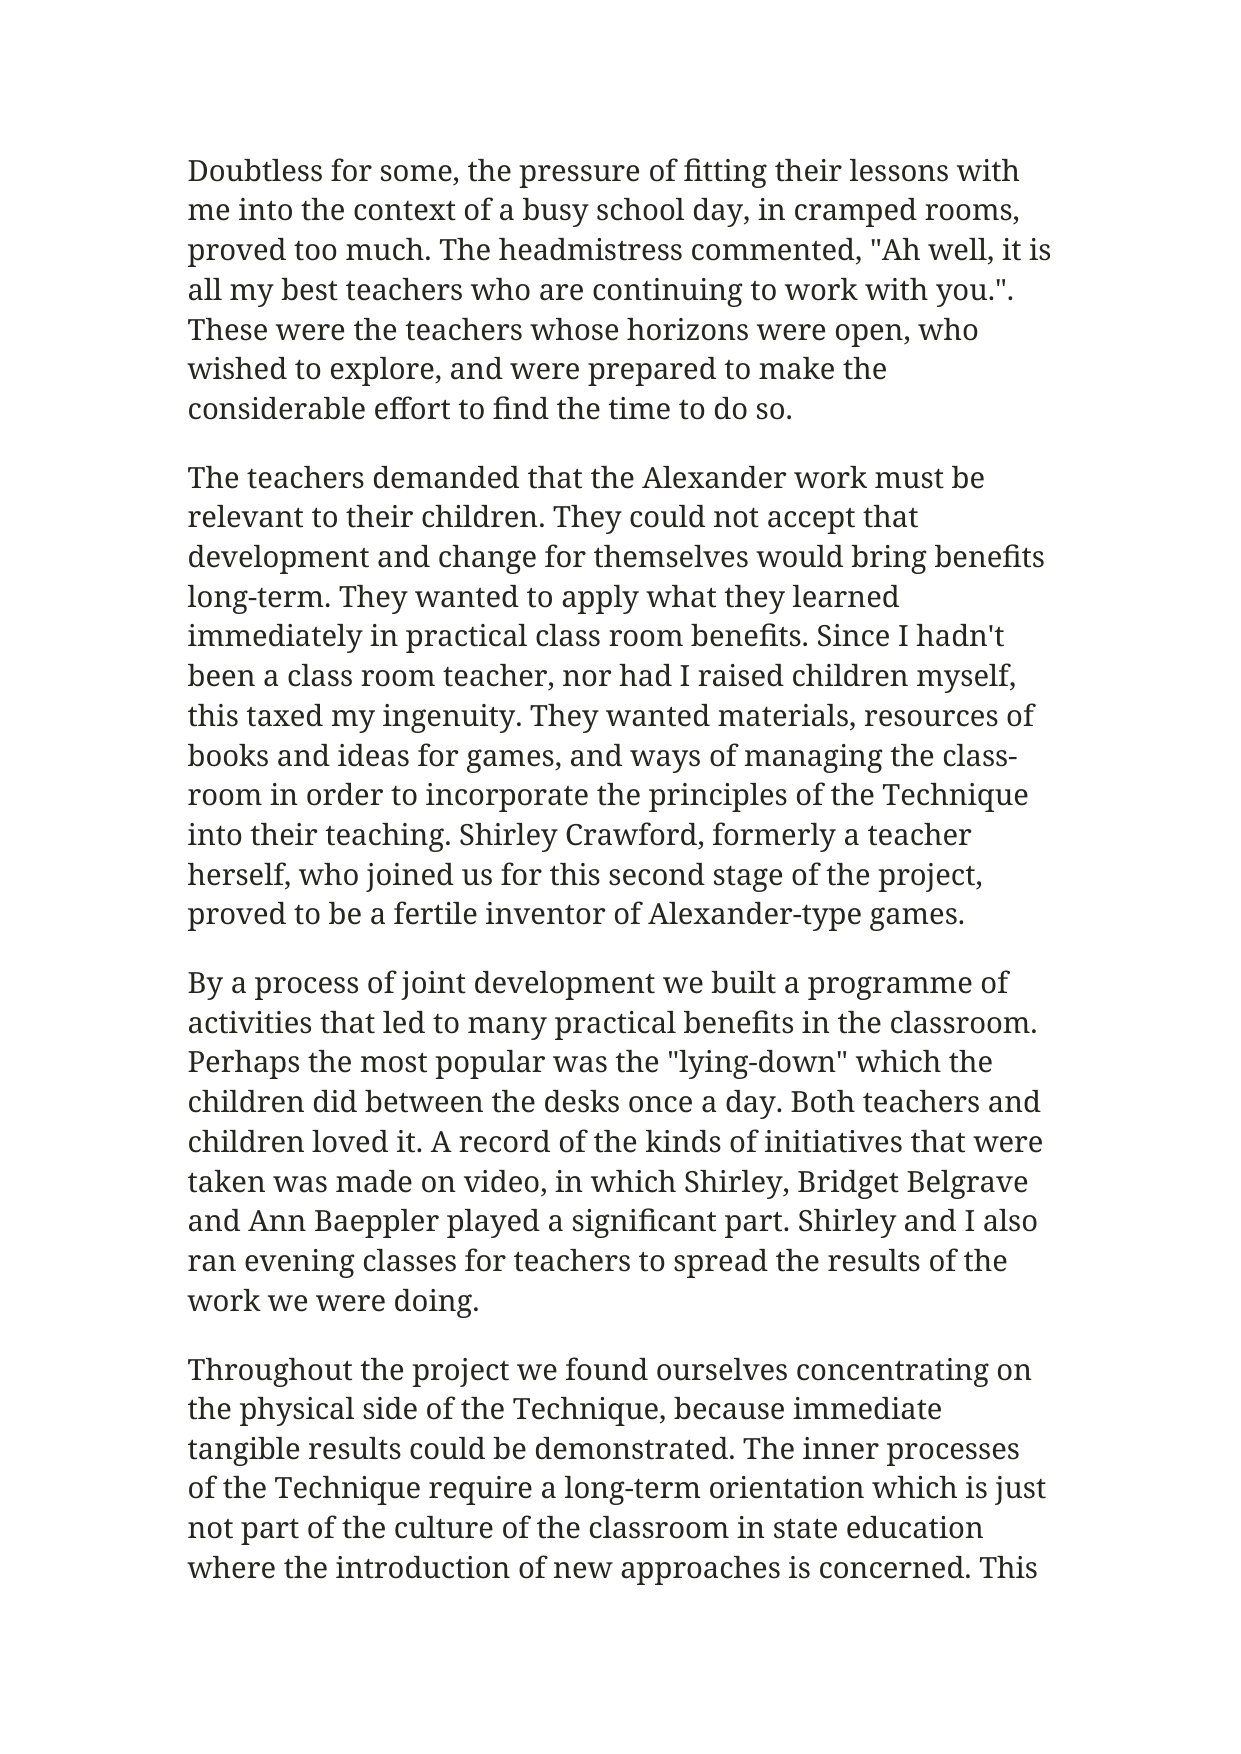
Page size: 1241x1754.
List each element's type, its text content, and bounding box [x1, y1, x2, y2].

text Doubtless for some, the pressure of fitting their lessons with me into the context of a busy school day, in cramped rooms, proved too much. The headmistress commented, "Ah well, it is all my best teachers who are continuing to work with you.". These were the teachers whose horizons were open, who wished to explore, and were prepared to make the considerable effort to find the time to do so. [187, 150, 1053, 428]
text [187, 1349, 1053, 1587]
text By a process of joint development we built a programme of activities that led to many practical benefits in the classroom. Perhaps the most popular was the "lying-down" which the children did between the desks once a day. Both teachers and children loved it. A record of the kinds of initiatives that were taken was made on video, in which Shirley, Bridget Belgrave and Ann Baeppler played a significant part. Shirley and I also ran evening classes for teachers to spread the results of the work we were doing. [187, 962, 1053, 1319]
text The teachers demanded that the Alexander work must be relevant to their children. They could not accept that development and change for themselves would bring benefits long-term. They wanted to apply what they learned immediately in practical class room benefits. Since I hadn't been a class room teacher, nor had I raised children myself, this taxed my ingenuity. They wanted materials, resources of books and ideas for games, and ways of managing the class-room in order to incorporate the principles of the Technique into their teaching. Shirley Crawford, formerly a teacher herself, who joined us for this second stage of the project, proved to be a fertile inventor of Alexander-type games. [187, 457, 1053, 933]
